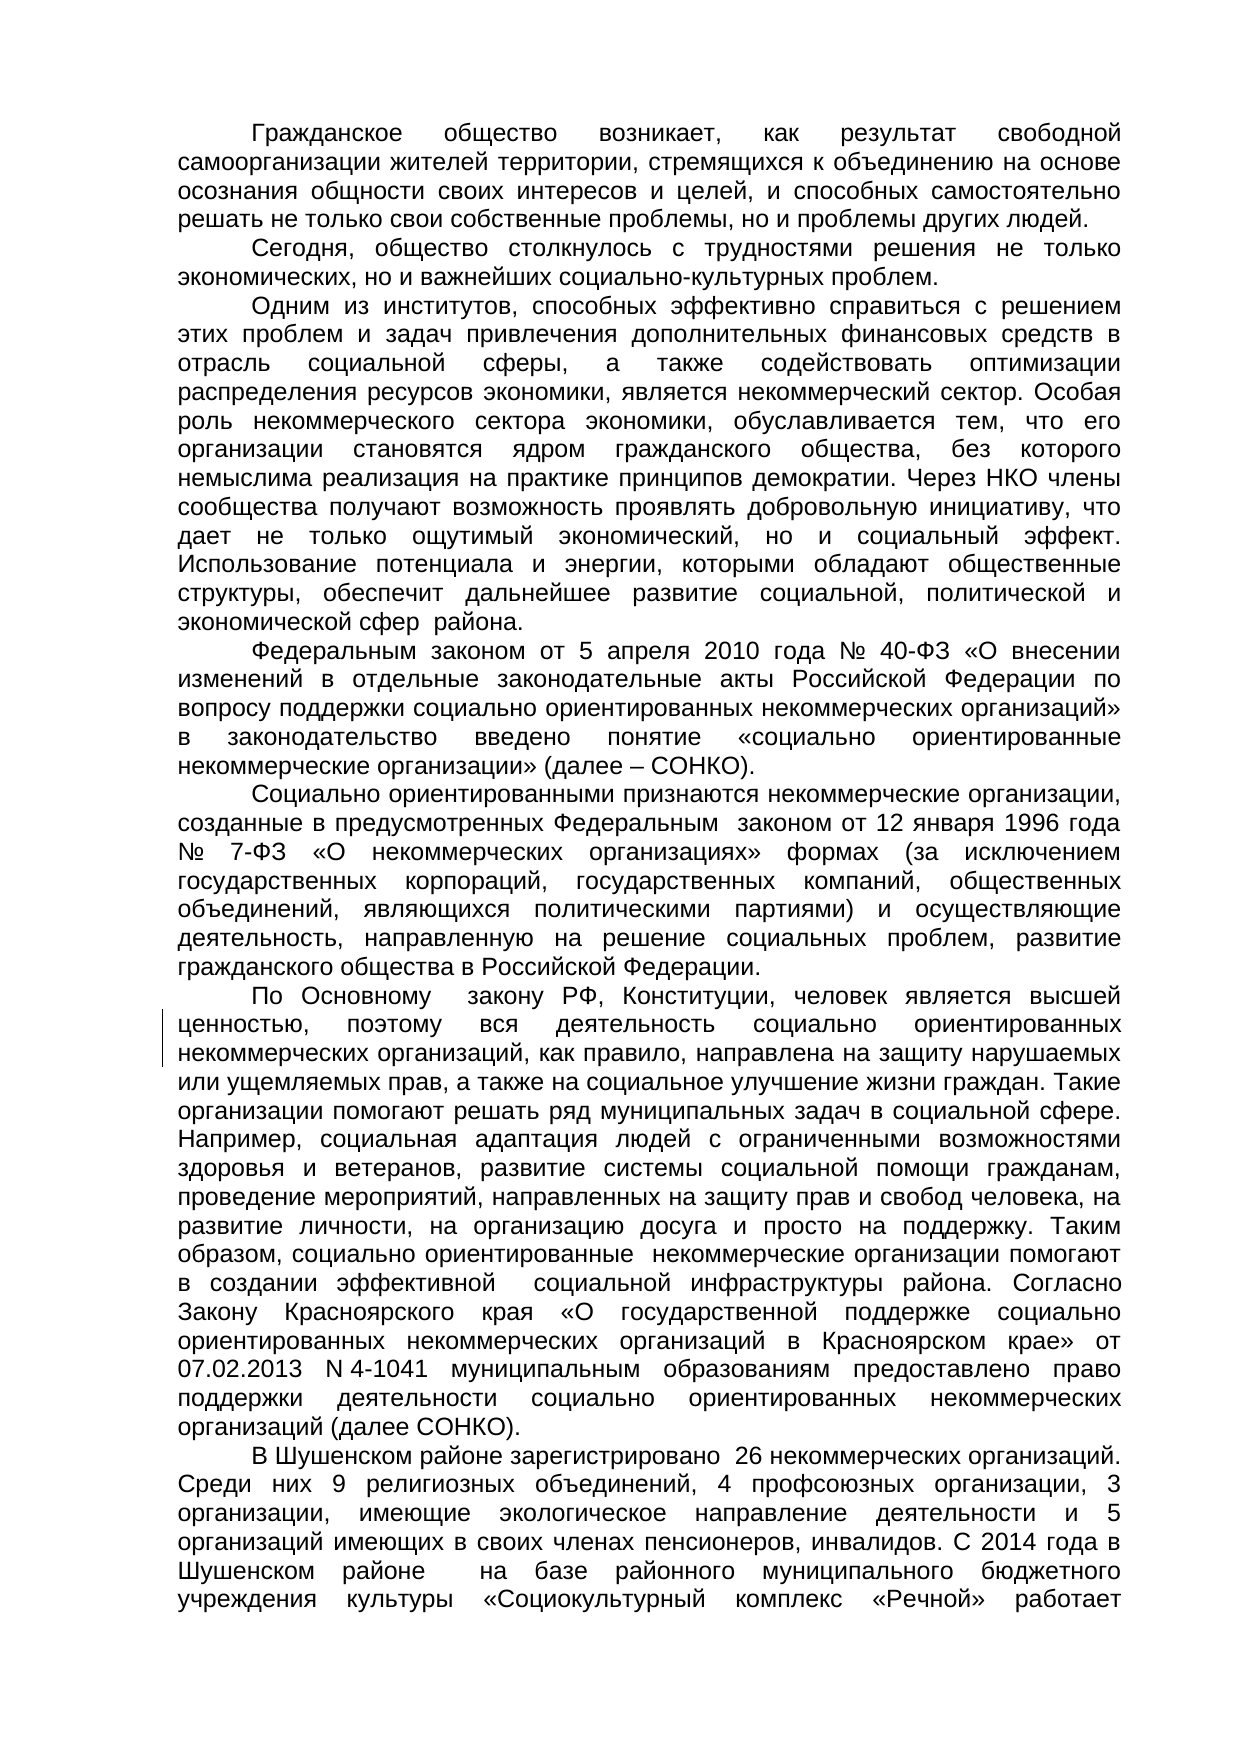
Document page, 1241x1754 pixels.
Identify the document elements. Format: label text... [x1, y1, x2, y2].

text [177, 1441, 1122, 1613]
text По Основному закону РФ, Конституции, человек является высшей ценностью, поэтому вся деятельность социально ориентированных некоммерческих организаций, как правило, направлена на защиту нарушаемых или ущемляемых прав, а также на социальное улучшение жизни граждан. Такие организации помогают решать ряд муниципальных задач в социальной сфере. Например, социальная адаптация людей с ограниченными возможностями здоровья и ветеранов, развитие системы социальной помощи гражданам, проведение мероприятий, направленных на защиту прав и свобод человека, на развитие личности, на организацию досуга и просто на поддержку. Таким образом, социально ориентированные некоммерческие организации помогают в создании эффективной социальной инфраструктуры района. Согласно Закону Красноярского края «О государственной поддержке социально ориентированных некоммерческих организаций в Красноярском крае» от 07.02.2013 N 4-1041 муниципальным образованиям предоставлено право поддержки деятельности социально ориентированных некоммерческих организаций (далее СОНКО). [177, 981, 1122, 1441]
text Одним из институтов, способных эффективно справиться с решением этих проблем и задач привлечения дополнительных финансовых средств в отрасль социальной сферы, а также содействовать оптимизации распределения ресурсов экономики, является некоммерческий сектор. Особая роль некоммерческого сектора экономики, обуславливается тем, что его организации становятся ядром гражданского общества, без которого немыслима реализация на практике принципов демократии. Через НКО члены сообщества получают возможность проявлять добровольную инициативу, что дает не только ощутимый экономический, но и социальный эффект. Использование потенциала и энергии, которыми обладают общественные структуры, обеспечит дальнейшее развитие социальной, политической и экономической сфер района. [177, 291, 1122, 636]
text Сегодня, общество столкнулось с трудностями решения не только экономических, но и важнейших социально-культурных проблем. [177, 233, 1122, 291]
text Федеральным законом от 5 апреля 2010 года № 40-ФЗ «О внесении изменений в отдельные законодательные акты Российской Федерации по вопросу поддержки социально ориентированных некоммерческих организаций» в законодательство введено понятие «социально ориентированные некоммерческие организации» (далее – СОНКО). [177, 636, 1122, 779]
text Гражданское общество возникает, как результат свободной самоорганизации жителей территории, стремящихся к объединению на основе осознания общности своих интересов и целей, и способных самостоятельно решать не только свои собственные проблемы, но и проблемы других людей. [177, 118, 1122, 233]
text Социально ориентированными признаются некоммерческие организации, созданные в предусмотренных Федеральным законом от 12 января 1996 года № 7-ФЗ «О некоммерческих организациях» формах (за исключением государственных корпораций, государственных компаний, общественных объединений, являющихся политическими партиями) и осуществляющие деятельность, направленную на решение социальных проблем, развитие гражданского общества в Российской Федерации. [177, 779, 1122, 981]
